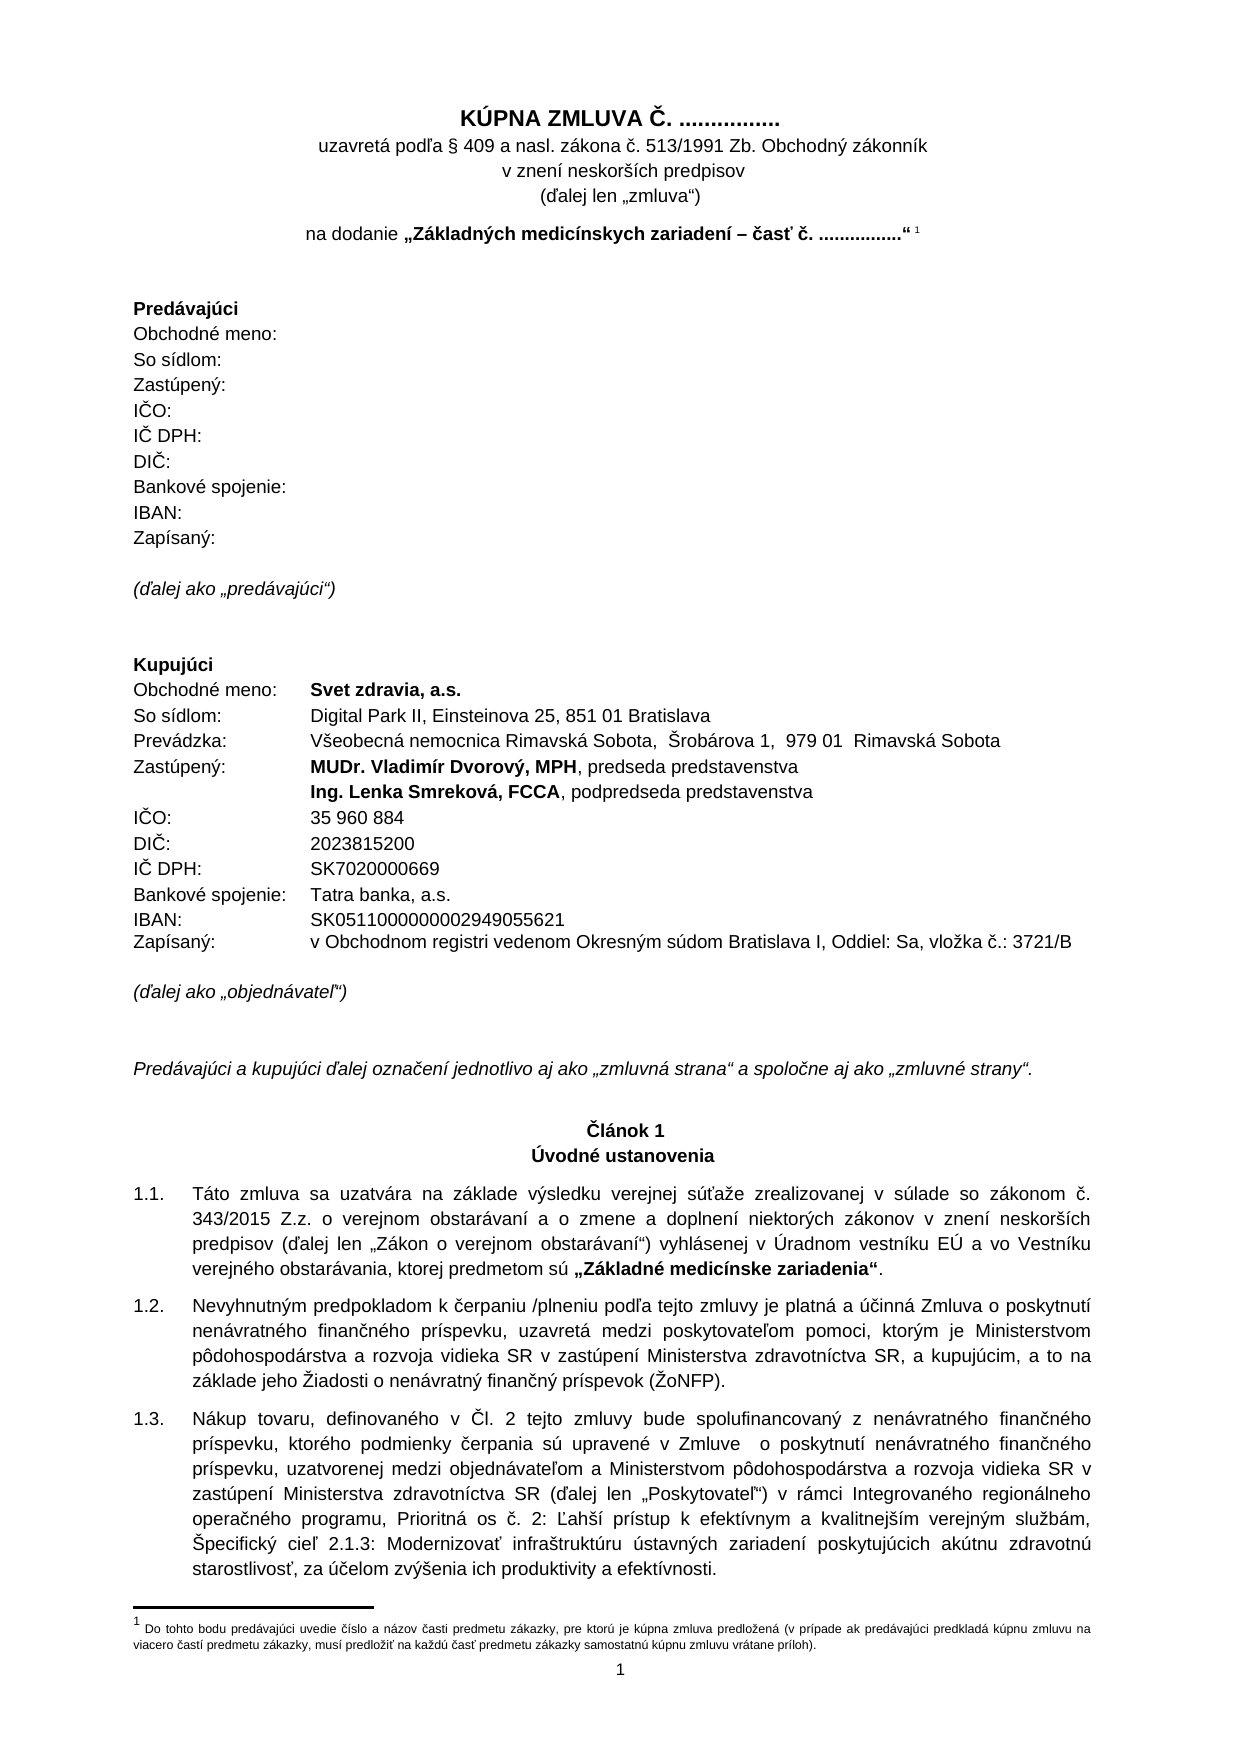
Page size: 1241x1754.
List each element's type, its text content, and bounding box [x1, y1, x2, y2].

text (ďalej len „zmluva“) [311, 182, 929, 207]
text DIČ: [133, 447, 1092, 472]
text Úvodné ustanovenia [152, 1142, 1093, 1167]
text Ing. Lenka Smreková, FCCA, podpredseda predstavenstva [310, 778, 1092, 803]
text IČO: 35 960 884 [133, 803, 1092, 828]
text Bankové spojenie: [133, 473, 1092, 498]
text Prevádzka: Všeobecná nemocnica Rimavská Sobota, Šrobárova 1, 979 01 Rimavská Sobota [133, 727, 1092, 752]
text Obchodné meno: [133, 319, 1092, 344]
text Predávajúci a kupujúci ďalej označení jednotlivo aj ako „zmluvná strana“ a spoločne aj ako „zmluvné strany“. [133, 1054, 1093, 1079]
list Nákup tovaru, definovaného v Čl. 2 tejto zmluvy bude spolufinancovaný z nenávratného finančného príspevku, ktorého podmienky čerpania sú upravené v Zmluve o poskytnutí nenávratného finančného príspevku, uzatvorenej medzi objednávateľom a Ministerstvom pôdohospodárstva a rozvoja vidieka SR v zastúpení Ministerstva zdravotníctva SR (ďalej len „Poskytovateľ“) v rámci Integrovaného regionálneho operačného programu, Prioritná os č. 2: Ľahší prístup k efektívnym a kvalitnejším verejným službám, Špecifický cieľ 2.1.3: Modernizovať infraštruktúru ústavných zariadení poskytujúcich akútnu zdravotnú starostlivosť, za účelom zvýšenia ich produktivity a efektívnosti. [133, 1404, 1092, 1579]
text Článok 1 [152, 1117, 1093, 1142]
text uzavretá podľa § 409 a nasl. zákona č. 513/1991 Zb. Obchodný zákonník v znení neskorších predpisov [311, 131, 934, 181]
text Zastúpený: [133, 371, 1092, 396]
text So sídlom: Digital Park II, Einsteinova 25, 851 01 Bratislava [133, 701, 1092, 726]
text na dodanie „Základných medicínskych zariadení – časť č. ................“ [132, 219, 1093, 244]
text So sídlom: [133, 345, 1092, 370]
list Táto zmluva sa uzatvára na základe výsledku verejnej súťaže zrealizovanej v súlade so zákonom č. 343/2015 Z.z. o verejnom obstarávaní a o zmene a doplnení niektorých zákonov v znení neskorších predpisov (ďalej len „Zákon o verejnom obstarávaní“) vyhlásenej v Úradnom vestníku EÚ a vo Vestníku verejného obstarávania, ktorej predmetom sú „Základné medicínske zariadenia“. [133, 1179, 1092, 1279]
text (ďalej ako „objednávateľ“) [133, 978, 934, 1003]
text IČ DPH: [133, 422, 1092, 447]
text Zapísaný: v Obchodnom registri vedenom Okresným súdom Bratislava I, Oddiel: Sa, vložka č.: 3721/B [133, 931, 1093, 953]
text Bankové spojenie: Tatra banka, a.s. [133, 880, 1092, 905]
text Kupujúci [133, 650, 1093, 675]
text IČO: [133, 396, 1092, 421]
text Zastúpený: MUDr. Vladimír Dvorový, MPH, predseda predstavenstva [133, 752, 1092, 777]
list Nevyhnutným predpokladom k čerpaniu /plneniu podľa tejto zmluvy je platná a účinná Zmluva o poskytnutí nenávratného finančného príspevku, uzavretá medzi poskytovateľom pomoci, ktorým je Ministerstvom pôdohospodárstva a rozvoja vidieka SR v zastúpení Ministerstva zdravotníctva SR, a kupujúcim, a to na základe jeho Žiadosti o nenávratný finančný príspevok (ŽoNFP). [133, 1292, 1092, 1392]
text Zapísaný: [133, 524, 1092, 549]
text DIČ: 2023815200 [133, 829, 1092, 854]
text IČ DPH: SK7020000669 [133, 854, 1092, 879]
text (ďalej ako „predávajúci“) [133, 574, 934, 599]
text IBAN: [133, 498, 1092, 523]
text KÚPNA ZMLUVA Č. ................ [147, 105, 1093, 131]
text Predávajúci [133, 294, 1093, 319]
text Obchodné meno: Svet zdravia, a.s. [133, 676, 1092, 701]
text IBAN: SK0511000000002949055621 [133, 906, 1092, 931]
